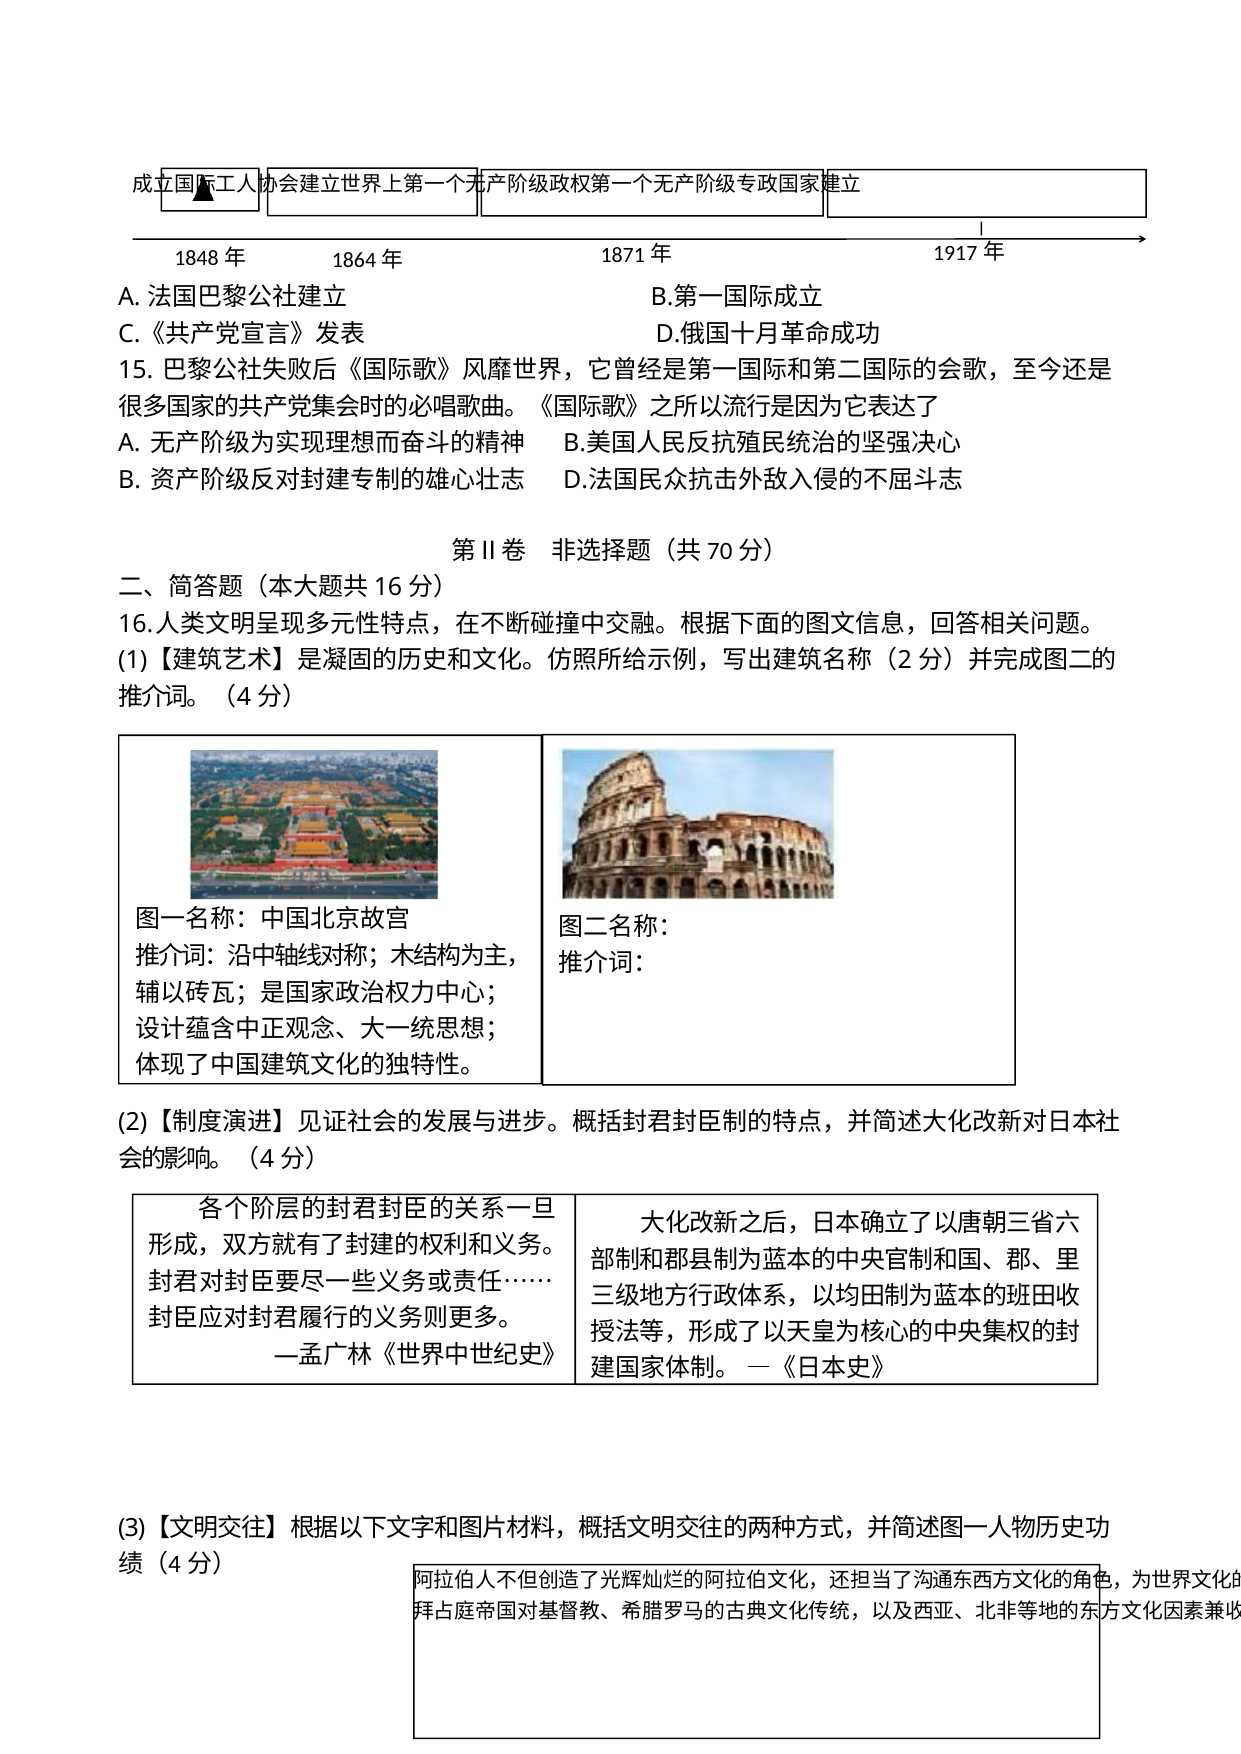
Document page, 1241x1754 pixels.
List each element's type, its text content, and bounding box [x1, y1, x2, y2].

list 无产阶级为实现理想而奋斗的精神 B.美国人民反抗殖民统治的坚强决心 [118, 423, 1146, 459]
list (3)【文明交往】根据以下文字和图片材料，概括文明交往的两种方式，并简述图一人物历史功绩（4 分） [118, 1508, 1122, 1580]
text A. 法国巴黎公社建立 B.第一国际成立 [118, 276, 1146, 313]
list 资产阶级反对封建专制的雄心壮志 D.法国民众抗击外敌入侵的不屈斗志 [118, 459, 1146, 496]
text 各个阶层的封君封臣的关系一旦形成，双方就有了封建的权利和义务。封君对封臣要尽一些义务或责任…… 封臣应对封君履行的义务则更多。 [148, 1189, 571, 1334]
text 1848 年 1864 年 1871 年 1917 年 [174, 243, 1146, 273]
picture [558, 748, 839, 900]
list (1)【建筑艺术】是凝固的历史和文化。仿照所给示例，写出建筑名称（2 分）并完成图二的推介词。（4 分） [118, 640, 1122, 712]
text 推介词：沿中轴线对称；木结构为主， 辅以砖瓦；是国家政治权力中心； 设计蕴含中正观念、大一统思想； 体现了中国建筑文化的独特性。 [135, 936, 538, 1081]
picture [189, 750, 439, 899]
text —孟广林《世界中世纪史》 [273, 1334, 571, 1371]
list 巴黎公社失败后《国际歌》风靡世界，它曾经是第一国际和第二国际的会歌，至今还是很多国家的共产党集会时的必唱歌曲。《国际歌》之所以流行是因为它表达了 [118, 350, 1122, 422]
picture [192, 174, 214, 201]
list (2)【制度演进】见证社会的发展与进步。概括封君封臣制的特点，并简述大化改新对日本社会的影响。（4 分） [118, 1102, 1122, 1174]
list 人类文明呈现多元性特点，在不断碰撞中交融。根据下面的图文信息，回答相关问题。 [118, 603, 1146, 639]
text 图一名称：中国北京故宫 [135, 899, 538, 935]
text 大化改新之后，日本确立了以唐朝三省六部制和郡县制为蓝本的中央官制和国、郡、里三级地方行政体系，以均田制为蓝本的班田收授法等，形成了以天皇为核心的中央集权的封建国家体制。 —《日本史》 [591, 1203, 1082, 1384]
text 第Ⅱ卷 非选择题（共 70 分） 二、简答题（本大题共 16 分） [118, 531, 789, 603]
text C.《共产党宣言》发表 D.俄国十月革命成功 [118, 313, 1146, 349]
text 图二名称： 推介词： [558, 906, 684, 978]
